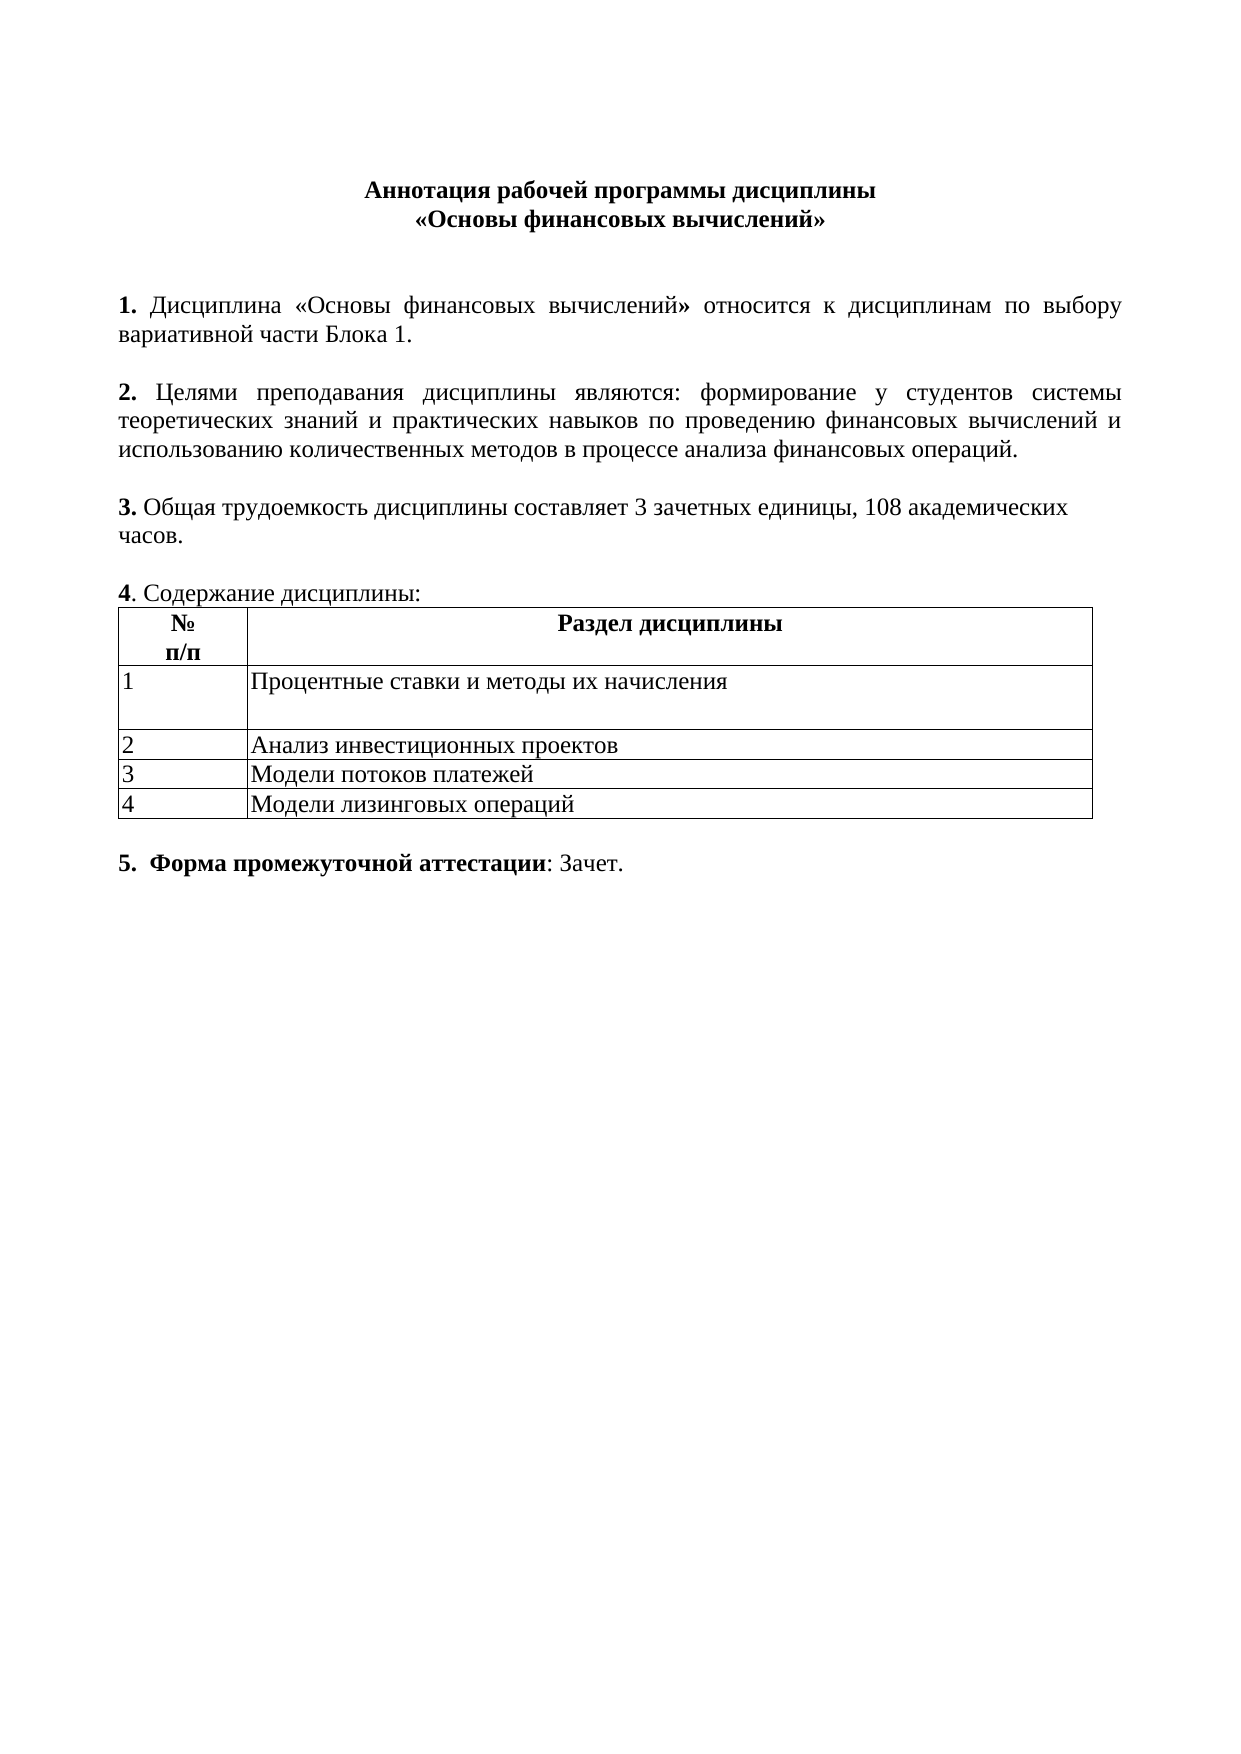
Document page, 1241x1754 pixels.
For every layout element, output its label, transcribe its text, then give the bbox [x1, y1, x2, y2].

table_cell 2 [119, 730, 247, 758]
table_cell 4 [119, 789, 247, 818]
text Аннотация рабочей программы дисциплины [118, 176, 1122, 204]
text «Основы финансовых вычислений» [118, 204, 1122, 233]
text 4. Содержание дисциплины: [118, 578, 1152, 607]
table_cell Анализ инвестиционных проектов [248, 730, 1092, 758]
text 1. Дисциплина «Основы финансовых вычислений» относится к дисциплинам по выбору вариативной части Блока 1. [118, 291, 1122, 348]
text часов. [118, 521, 1122, 549]
table_cell Процентные ставки и методы их начисления [248, 666, 1092, 729]
table_cell Модели потоков платежей [248, 760, 1092, 788]
text 5. Форма промежуточной аттестации: Зачет. [118, 848, 1152, 877]
table_cell Модели лизинговых операций [248, 789, 1092, 818]
table_header Раздел дисциплины [248, 608, 1092, 665]
table_cell 1 [119, 666, 247, 729]
text 3. Общая трудоемкость дисциплины составляет 3 зачетных единицы, 108 академических [118, 492, 1122, 521]
text 2. Целями преподавания дисциплины являются: формирование у студентов системы теоретических знаний и практических навыков по проведению финансовых вычислений и использованию количественных методов в процессе анализа финансовых операций. [118, 377, 1122, 463]
table_cell 3 [119, 760, 247, 788]
table_header № п/п [119, 608, 247, 665]
